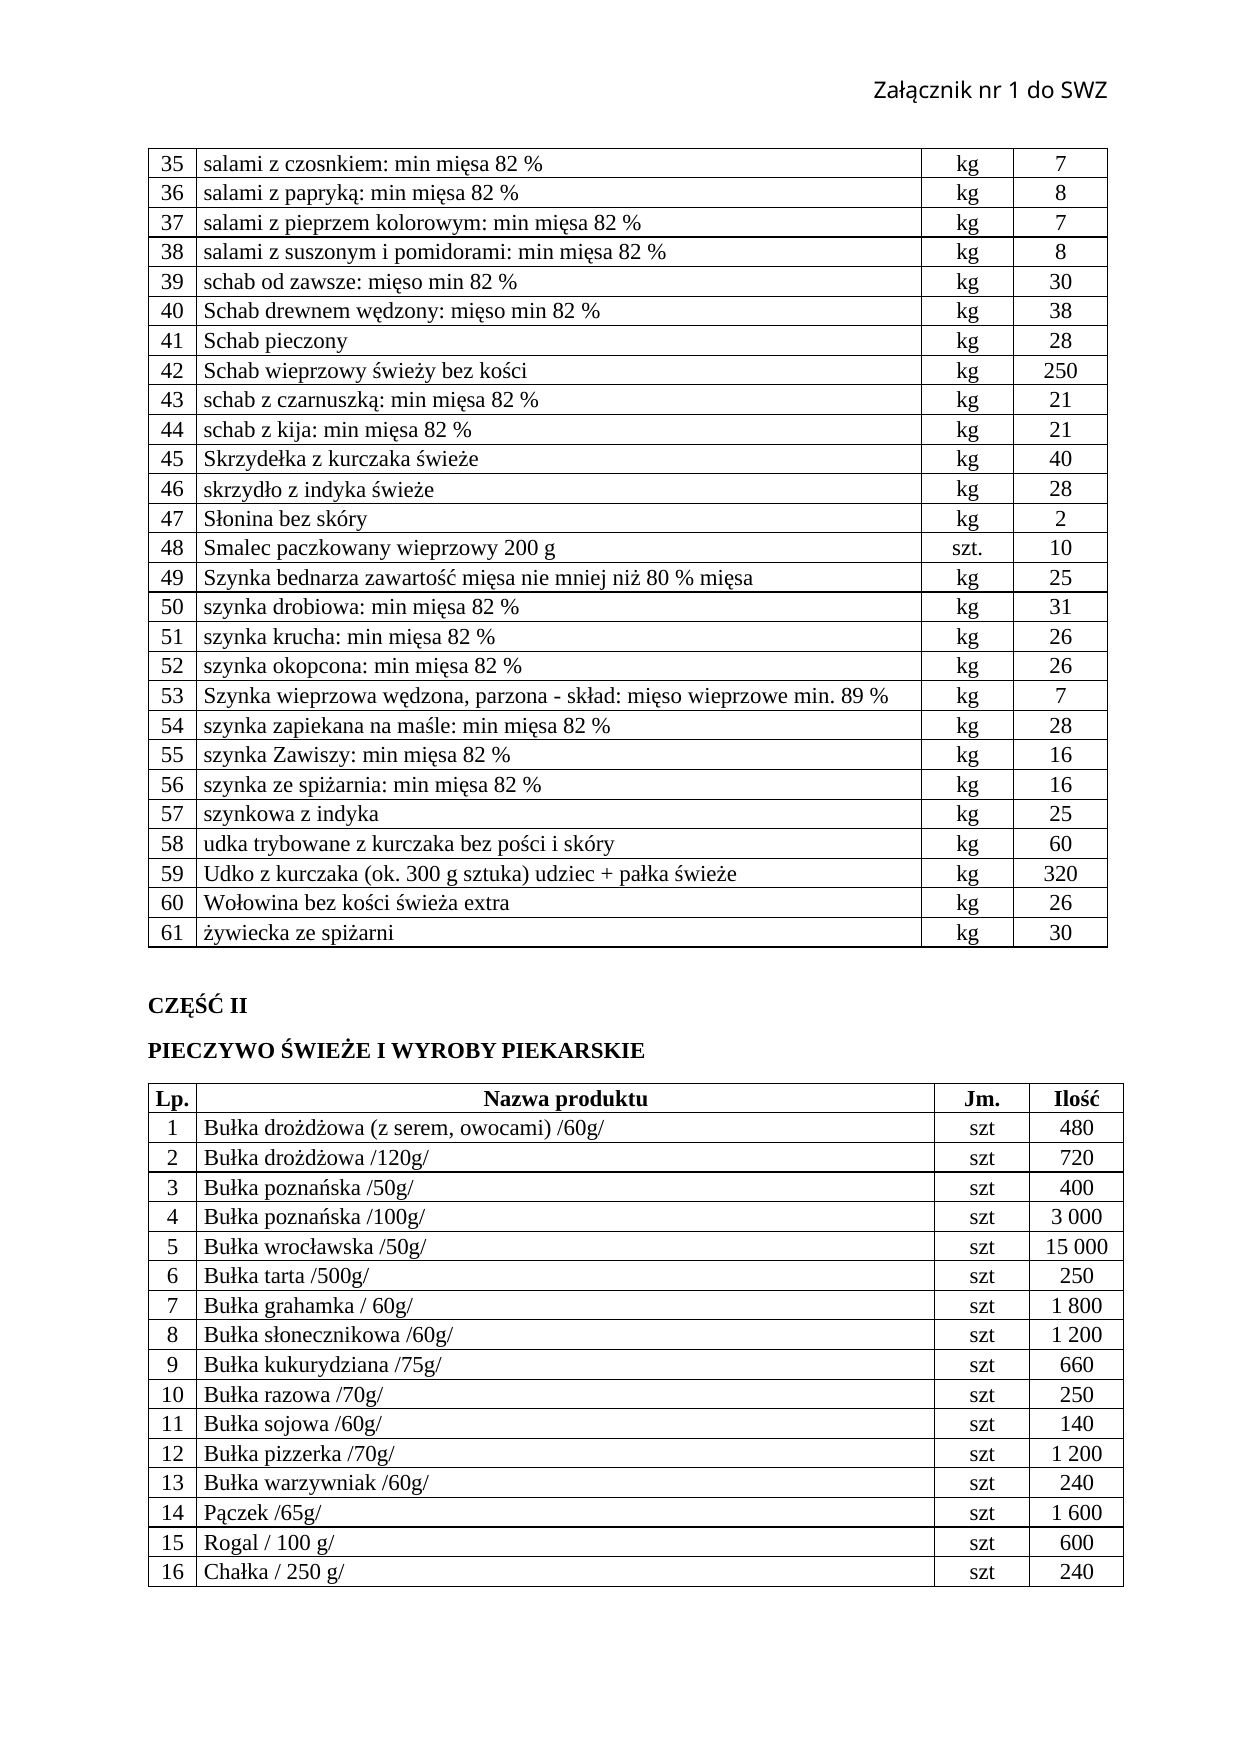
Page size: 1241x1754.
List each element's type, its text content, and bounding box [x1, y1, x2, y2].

table_cell szt [935, 1380, 1029, 1408]
table_cell kg [922, 326, 1013, 355]
table_cell kg [922, 593, 1013, 621]
table_cell schab z kija: min mięsa 82 % [197, 415, 921, 443]
table_cell szt [935, 1409, 1029, 1438]
table_cell kg [922, 563, 1013, 591]
table_cell kg [922, 800, 1013, 828]
table_cell szt [935, 1528, 1029, 1556]
table_cell Bułka poznańska /100g/ [197, 1202, 934, 1231]
table_cell 2 [149, 1143, 196, 1171]
table_cell Bułka wrocławska /50g/ [197, 1232, 934, 1260]
table_cell 47 [149, 504, 196, 532]
text CZĘŚĆ II [148, 992, 1107, 1019]
table_cell 250 [1030, 1380, 1123, 1408]
table_cell szt [935, 1113, 1029, 1142]
table_cell 38 [1014, 297, 1107, 325]
table_cell Chałka / 250 g/ [197, 1557, 934, 1586]
table_cell 16 [149, 1557, 196, 1586]
table_cell 60 [1014, 829, 1107, 858]
table_cell 57 [149, 800, 196, 828]
table_cell 12 [149, 1439, 196, 1467]
table_cell salami z pieprzem kolorowym: min mięsa 82 % [197, 208, 921, 236]
table_cell 30 [1014, 267, 1107, 296]
table_cell szynka zapiekana na maśle: min mięsa 82 % [197, 711, 921, 739]
table_cell 56 [149, 770, 196, 798]
table_cell szt [935, 1557, 1029, 1586]
table_cell Bułka warzywniak /60g/ [197, 1468, 934, 1497]
table_cell Schab drewnem wędzony: mięso min 82 % [197, 297, 921, 325]
table_cell kg [922, 711, 1013, 739]
table_cell kg [922, 504, 1013, 532]
table_header Ilość [1030, 1084, 1123, 1112]
table_cell 59 [149, 859, 196, 887]
table_cell Skrzydełka z kurczaka świeże [197, 445, 921, 473]
table_cell 7 [1014, 681, 1107, 710]
table_cell żywiecka ze spiżarni [197, 918, 921, 946]
table_cell Rogal / 100 g/ [197, 1528, 934, 1556]
table_cell kg [922, 622, 1013, 651]
table_cell szynka ze spiżarnia: min mięsa 82 % [197, 770, 921, 798]
table_cell 240 [1030, 1468, 1123, 1497]
table_cell 21 [1014, 385, 1107, 414]
table_cell 16 [1014, 740, 1107, 769]
table_cell kg [922, 356, 1013, 384]
table_cell 39 [149, 267, 196, 296]
text PIECZYWO ŚWIEŻE I WYROBY PIEKARSKIE [148, 1038, 1107, 1064]
table_cell 40 [1014, 445, 1107, 473]
table_cell szt [935, 1261, 1029, 1290]
table_cell szt [935, 1232, 1029, 1260]
table_cell szt [935, 1468, 1029, 1497]
table_cell Szynka wieprzowa wędzona, parzona - skład: mięso wieprzowe min. 89 % [197, 681, 921, 710]
table_cell 5 [149, 1232, 196, 1260]
table_cell 1 200 [1030, 1439, 1123, 1467]
table_cell Słonina bez skóry [197, 504, 921, 532]
table_cell Bułka sojowa /60g/ [197, 1409, 934, 1438]
table_cell 61 [149, 918, 196, 946]
table_cell skrzydło z indyka świeże [197, 474, 921, 503]
table_cell szt [935, 1439, 1029, 1467]
table_cell 8 [1014, 178, 1107, 207]
table_cell 6 [149, 1261, 196, 1290]
table_cell kg [922, 178, 1013, 207]
table_cell Bułka grahamka / 60g/ [197, 1291, 934, 1319]
table_header Jm. [935, 1084, 1029, 1112]
table_cell kg [922, 474, 1013, 503]
table_cell Schab pieczony [197, 326, 921, 355]
table_cell 53 [149, 681, 196, 710]
table_cell szynka drobiowa: min mięsa 82 % [197, 593, 921, 621]
table_cell Szynka bednarza zawartość mięsa nie mniej niż 80 % mięsa [197, 563, 921, 591]
table_cell 140 [1030, 1409, 1123, 1438]
table_cell 600 [1030, 1528, 1123, 1556]
table_header Lp. [149, 1084, 196, 1112]
table_cell 21 [1014, 415, 1107, 443]
table_cell 51 [149, 622, 196, 651]
table_cell Smalec paczkowany wieprzowy 200 g [197, 533, 921, 562]
table_cell szt [935, 1320, 1029, 1349]
table_cell 55 [149, 740, 196, 769]
table_cell 480 [1030, 1113, 1123, 1142]
table_cell 26 [1014, 622, 1107, 651]
table_cell kg [922, 770, 1013, 798]
table_cell 37 [149, 208, 196, 236]
table_cell 35 [149, 149, 196, 177]
table_cell salami z suszonym i pomidorami: min mięsa 82 % [197, 238, 921, 266]
table_cell 7 [1014, 208, 1107, 236]
table_cell szt [935, 1173, 1029, 1201]
table_cell szynka Zawiszy: min mięsa 82 % [197, 740, 921, 769]
table_cell Bułka razowa /70g/ [197, 1380, 934, 1408]
table_cell 8 [1014, 238, 1107, 266]
table_cell 26 [1014, 652, 1107, 680]
table_cell Schab wieprzowy świeży bez kości [197, 356, 921, 384]
table_cell 10 [149, 1380, 196, 1408]
table_cell Bułka słonecznikowa /60g/ [197, 1320, 934, 1349]
table_cell kg [922, 238, 1013, 266]
table_cell 2 [1014, 504, 1107, 532]
table_cell szt [935, 1202, 1029, 1231]
table_cell 46 [149, 474, 196, 503]
table_cell 720 [1030, 1143, 1123, 1171]
table_cell 26 [1014, 888, 1107, 917]
table_cell szt [935, 1143, 1029, 1171]
table_cell 25 [1014, 800, 1107, 828]
table_cell kg [922, 652, 1013, 680]
table_cell Bułka drożdżowa /120g/ [197, 1143, 934, 1171]
table_cell Bułka kukurydziana /75g/ [197, 1350, 934, 1378]
table_cell kg [922, 918, 1013, 946]
table_cell 28 [1014, 326, 1107, 355]
table_cell 50 [149, 593, 196, 621]
table_cell kg [922, 681, 1013, 710]
table_cell Bułka drożdżowa (z serem, owocami) /60g/ [197, 1113, 934, 1142]
table_cell schab z czarnuszką: min mięsa 82 % [197, 385, 921, 414]
table_cell salami z czosnkiem: min mięsa 82 % [197, 149, 921, 177]
table_cell 42 [149, 356, 196, 384]
table_cell 40 [149, 297, 196, 325]
table_cell Bułka tarta /500g/ [197, 1261, 934, 1290]
table_cell 9 [149, 1350, 196, 1378]
table_cell 1 [149, 1113, 196, 1142]
table_cell Pączek /65g/ [197, 1498, 934, 1526]
table_cell 30 [1014, 918, 1107, 946]
table_cell szt. [922, 533, 1013, 562]
table_cell 52 [149, 652, 196, 680]
table_cell szynka okopcona: min mięsa 82 % [197, 652, 921, 680]
table_cell 1 200 [1030, 1320, 1123, 1349]
table_cell 25 [1014, 563, 1107, 591]
table_cell 28 [1014, 711, 1107, 739]
table_cell 7 [1014, 149, 1107, 177]
table_cell kg [922, 385, 1013, 414]
table_cell udka trybowane z kurczaka bez pości i skóry [197, 829, 921, 858]
table_cell 1 600 [1030, 1498, 1123, 1526]
table_cell 400 [1030, 1173, 1123, 1201]
table_cell 15 [149, 1528, 196, 1556]
table_cell 10 [1014, 533, 1107, 562]
table_cell kg [922, 829, 1013, 858]
table_cell kg [922, 267, 1013, 296]
table_cell 3 000 [1030, 1202, 1123, 1231]
table_cell 16 [1014, 770, 1107, 798]
table_cell 250 [1030, 1261, 1123, 1290]
table_cell szynka krucha: min mięsa 82 % [197, 622, 921, 651]
table_cell kg [922, 740, 1013, 769]
table_cell 36 [149, 178, 196, 207]
table_cell 14 [149, 1498, 196, 1526]
table_cell 250 [1014, 356, 1107, 384]
table_cell 60 [149, 888, 196, 917]
table_cell 38 [149, 238, 196, 266]
table_cell 43 [149, 385, 196, 414]
table_cell kg [922, 415, 1013, 443]
table_cell 54 [149, 711, 196, 739]
table_cell szynkowa z indyka [197, 800, 921, 828]
table_cell schab od zawsze: mięso min 82 % [197, 267, 921, 296]
table_cell 11 [149, 1409, 196, 1438]
table_cell 28 [1014, 474, 1107, 503]
table_cell kg [922, 297, 1013, 325]
table_cell salami z papryką: min mięsa 82 % [197, 178, 921, 207]
table_cell 320 [1014, 859, 1107, 887]
table_cell 44 [149, 415, 196, 443]
table_cell kg [922, 445, 1013, 473]
table_cell 3 [149, 1173, 196, 1201]
table_cell kg [922, 149, 1013, 177]
table_cell szt [935, 1291, 1029, 1319]
table_cell 58 [149, 829, 196, 858]
table_header Nazwa produktu [197, 1084, 934, 1112]
table_cell 4 [149, 1202, 196, 1231]
table_cell Udko z kurczaka (ok. 300 g sztuka) udziec + pałka świeże [197, 859, 921, 887]
table_cell Wołowina bez kości świeża extra [197, 888, 921, 917]
table_cell szt [935, 1498, 1029, 1526]
table_cell Bułka pizzerka /70g/ [197, 1439, 934, 1467]
table_cell 13 [149, 1468, 196, 1497]
table_cell kg [922, 888, 1013, 917]
table_cell 8 [149, 1320, 196, 1349]
table_cell 45 [149, 445, 196, 473]
table_cell Bułka poznańska /50g/ [197, 1173, 934, 1201]
table_cell kg [922, 859, 1013, 887]
table_cell 1 800 [1030, 1291, 1123, 1319]
table_cell 41 [149, 326, 196, 355]
table_cell 31 [1014, 593, 1107, 621]
table_cell 15 000 [1030, 1232, 1123, 1260]
table_cell 7 [149, 1291, 196, 1319]
table_cell 48 [149, 533, 196, 562]
table_cell szt [935, 1350, 1029, 1378]
table_cell kg [922, 208, 1013, 236]
table_cell 49 [149, 563, 196, 591]
table_cell 240 [1030, 1557, 1123, 1586]
table_cell 660 [1030, 1350, 1123, 1378]
